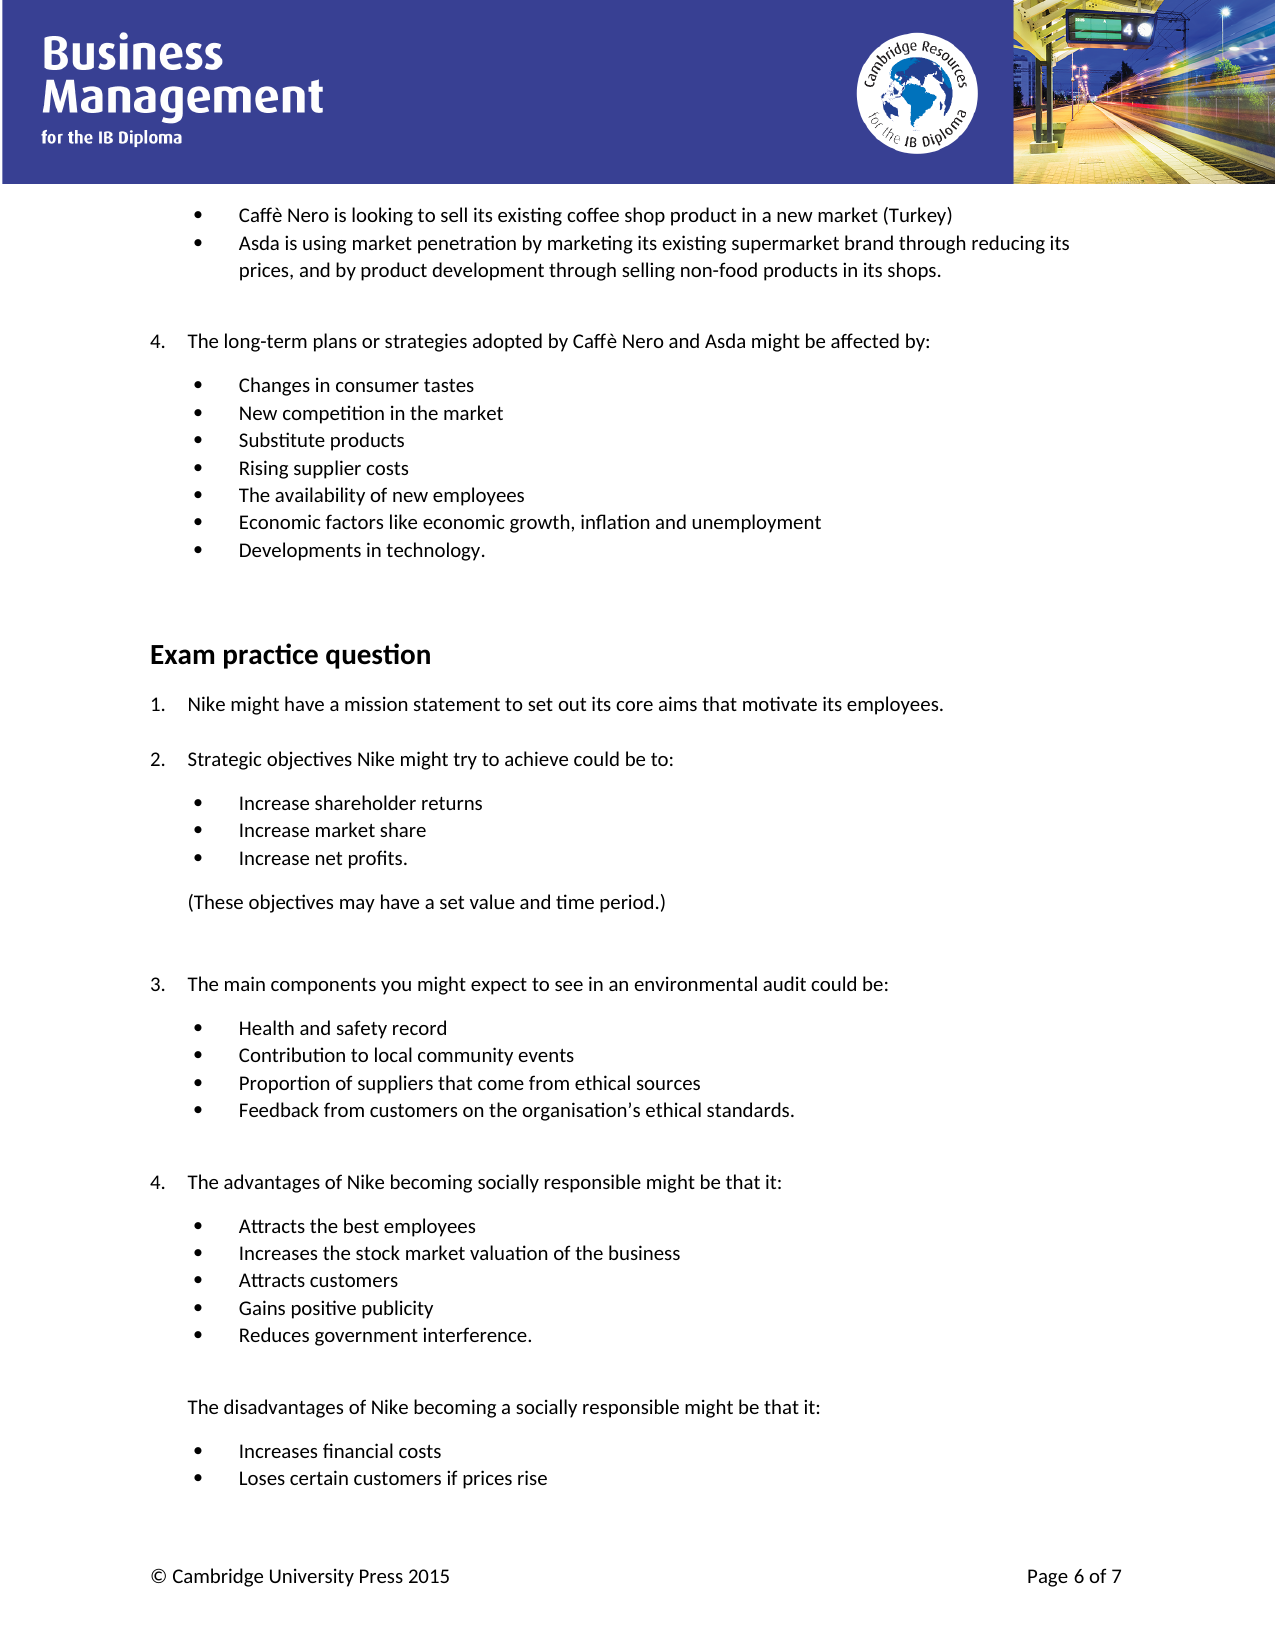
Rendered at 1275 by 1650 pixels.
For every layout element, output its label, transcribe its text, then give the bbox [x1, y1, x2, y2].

list Strategic objectives Nike might try to achieve could be to: [150, 746, 1125, 771]
list New competition in the market [194, 400, 1125, 425]
text Exam practice question [150, 636, 1125, 672]
list Increases the stock market valuation of the business [194, 1240, 1125, 1266]
list The availability of new employees [194, 482, 1125, 508]
list Nike might have a mission statement to set out its core aims that motivate its employees. [150, 691, 1125, 717]
list The advantages of Nike becoming socially responsible might be that it: [150, 1169, 1125, 1194]
list Contribution to local community events [194, 1043, 1125, 1068]
list Economic factors like economic growth, inflation and unemployment [194, 509, 1125, 535]
list Reduces government interference. [194, 1322, 1125, 1348]
list The disadvantages of Nike becoming a socially responsible might be that it: [187, 1394, 1125, 1419]
list The long-term plans or strategies adopted by Caffè Nero and Asda might be affected by: [150, 328, 1125, 354]
list Gains positive publicity [194, 1295, 1125, 1321]
list (These objectives may have a set value and time period.) [187, 889, 1125, 914]
picture [2, 0, 1275, 184]
list Substitute products [194, 427, 1125, 453]
list Loses certain customers if prices rise [194, 1465, 1125, 1491]
list Increases financial costs [194, 1438, 1125, 1463]
list Changes in consumer tastes [194, 373, 1125, 398]
list Attracts customers [194, 1268, 1125, 1293]
list Feedback from customers on the organisation’s ethical standards. [194, 1097, 1125, 1123]
list Developments in technology. [194, 537, 1125, 562]
list Attracts the best employees [194, 1213, 1125, 1238]
list Health and safety record [194, 1015, 1125, 1041]
list Increase net profits. [194, 845, 1125, 870]
list Rising supplier costs [194, 455, 1125, 480]
list Proportion of suppliers that come from ethical sources [194, 1070, 1125, 1095]
list Increase market share [194, 817, 1125, 843]
list The main components you might expect to see in an environmental audit could be: [150, 971, 1125, 997]
list Caffè Nero is looking to sell its existing coffee shop product in a new market (Turkey) [194, 202, 1125, 228]
list Increase shareholder returns [194, 790, 1125, 816]
list Asda is using market penetration by marketing its existing supermarket brand through reducing its prices, and by product development through selling non-food products in its shops. [194, 230, 1125, 282]
